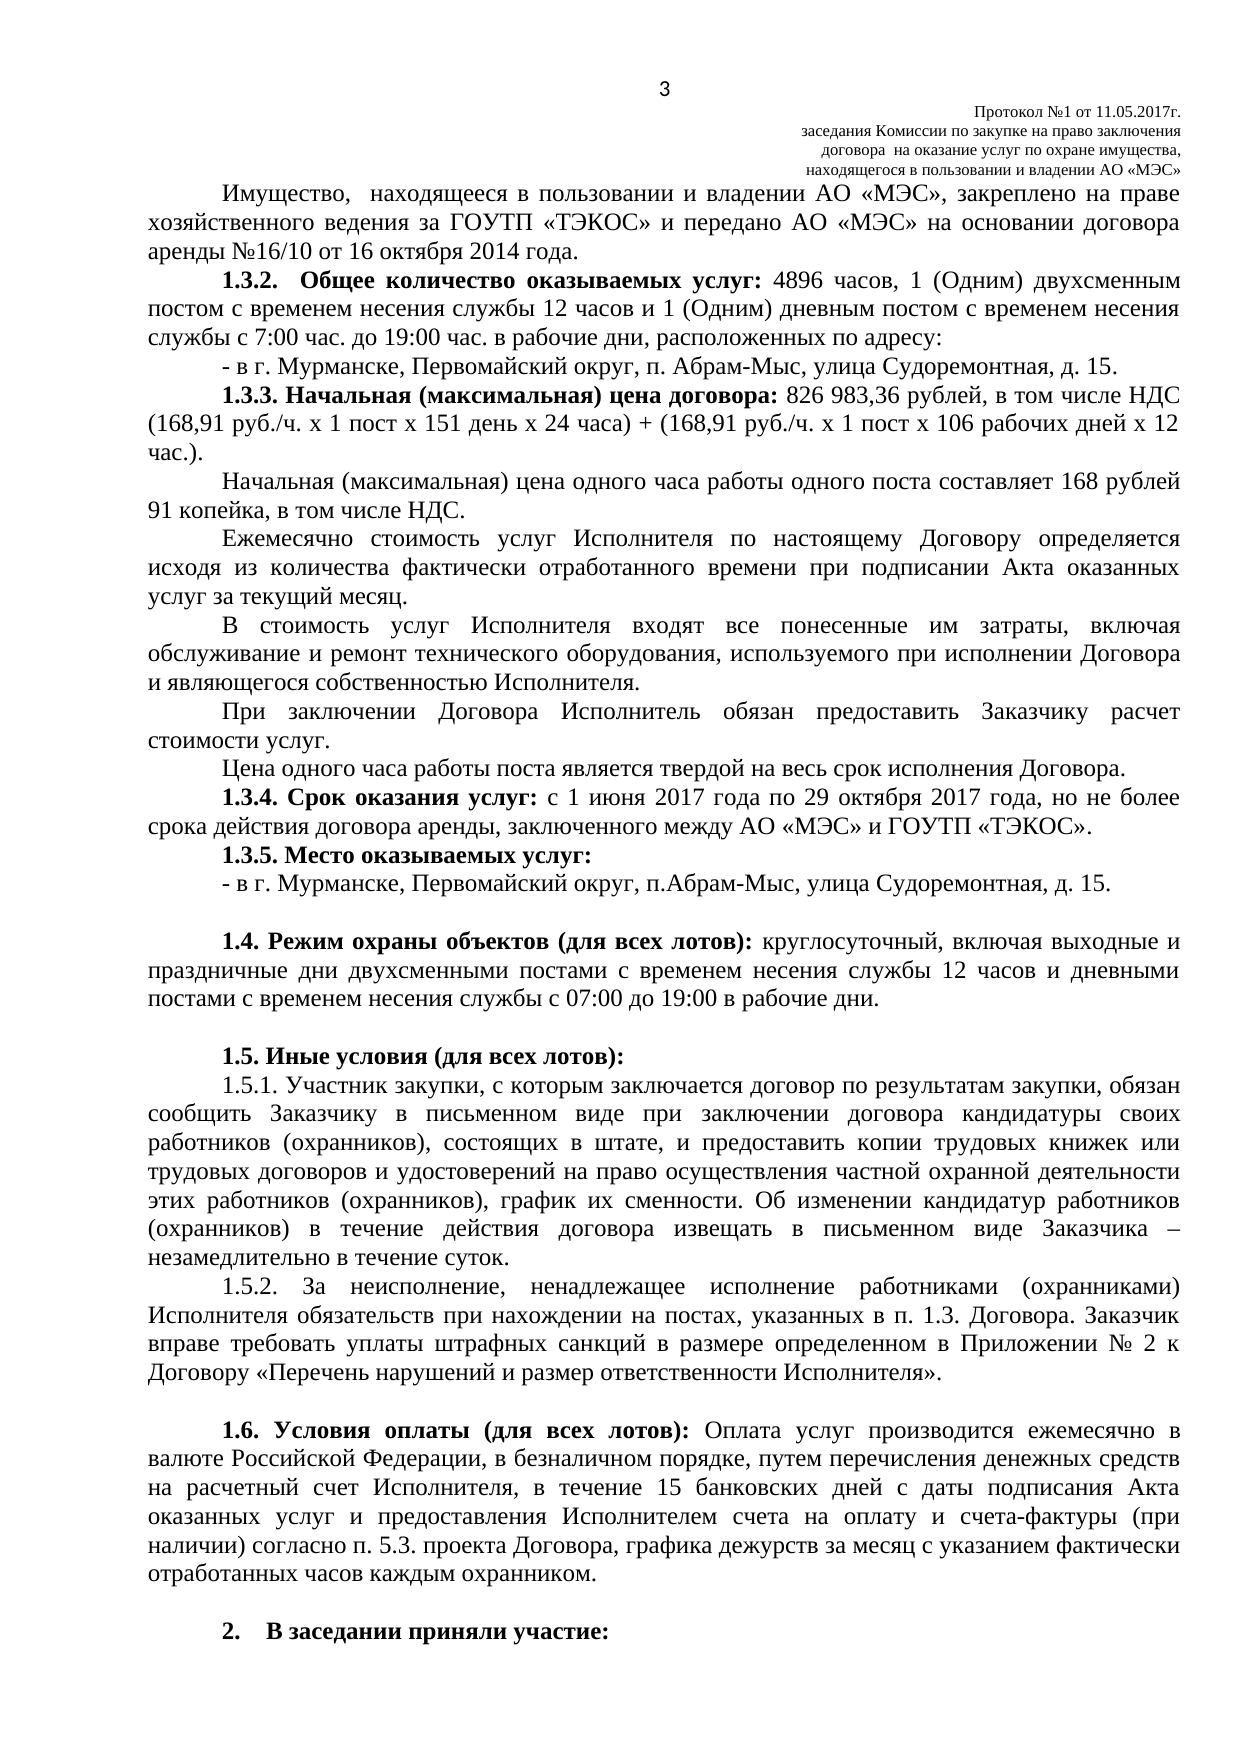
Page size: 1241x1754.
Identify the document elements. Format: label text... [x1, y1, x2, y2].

text 1.5. Иные условия (для всех лотов): [148, 1041, 1181, 1070]
text - в г. Мурманске, Первомайский округ, п. Абрам-Мыс, улица Судоремонтная, д. 15. [148, 351, 1181, 380]
text Начальная (максимальная) цена одного часа работы одного поста составляет 168 рублей 91 копейка, в том числе НДС. [148, 466, 1181, 523]
text Имущество, находящееся в пользовании и владении АО «МЭС», закреплено на праве хозяйственного ведения за ГОУТП «ТЭКОС» и передано АО «МЭС» на основании договора аренды №16/10 от 16 октября 2014 года. [148, 178, 1181, 265]
text 1.3.5. Место оказываемых услуг: [148, 840, 1181, 868]
text Ежемесячно стоимость услуг Исполнителя по настоящему Договору определяется исходя из количества фактически отработанного времени при подписании Акта оказанных услуг за текущий месяц. [148, 523, 1181, 610]
text - в г. Мурманске, Первомайский округ, п.Абрам-Мыс, улица Судоремонтная, д. 15. [148, 868, 1181, 897]
text 1.5.2. За неисполнение, ненадлежащее исполнение работниками (охранниками) Исполнителя обязательств при нахождении на постах, указанных в п. 1.3. Договора. Заказчик вправе требовать уплаты штрафных санкций в размере определенном в Приложении № 2 к Договору «Перечень нарушений и размер ответственности Исполнителя». [148, 1271, 1181, 1386]
text При заключении Договора Исполнитель обязан предоставить Заказчику расчет стоимости услуг. [148, 696, 1181, 753]
text Цена одного часа работы поста является твердой на весь срок исполнения Договора. [148, 753, 1181, 782]
text 1.3.2. Общее количество оказываемых услуг: 4896 часов, 1 (Одним) двухсменным постом с временем несения службы 12 часов и 1 (Одним) дневным постом с временем несения службы с 7:00 час. до 19:00 час. в рабочие дни, расположенных по адресу: [148, 265, 1181, 351]
text 1.3.4. Срок оказания услуг: с 1 июня 2017 года по 29 октября 2017 года, но не более срока действия договора аренды, заключенного между АО «МЭС» и ГОУТП «ТЭКОС». [148, 782, 1181, 840]
text 1.4. Режим охраны объектов (для всех лотов): круглосуточный, включая выходные и праздничные дни двухсменными постами с временем несения службы 12 часов и дневными постами с временем несения службы с 07:00 до 19:00 в рабочие дни. [148, 926, 1181, 1012]
text В стоимость услуг Исполнителя входят все понесенные им затраты, включая обслуживание и ремонт технического оборудования, используемого при исполнении Договора и являющегося собственностью Исполнителя. [148, 610, 1181, 696]
list В заседании приняли участие: [148, 1616, 1181, 1645]
text 1.6. Условия оплаты (для всех лотов): Оплата услуг производится ежемесячно в валюте Российской Федерации, в безналичном порядке, путем перечисления денежных средств на расчетный счет Исполнителя, в течение 15 банковских дней с даты подписания Акта оказанных услуг и предоставления Исполнителем счета на оплату и счета-фактуры (при наличии) согласно п. 5.3. проекта Договора, графика дежурств за месяц с указанием фактически отработанных часов каждым охранником. [148, 1415, 1181, 1587]
text 1.3.3. Начальная (максимальная) цена договора: 826 983,36 рублей, в том числе НДС (168,91 руб./ч. х 1 пост х 151 день х 24 часа) + (168,91 руб./ч. х 1 пост х 106 рабочих дней х 12 час.). [148, 380, 1181, 466]
text 1.5.1. Участник закупки, с которым заключается договор по результатам закупки, обязан сообщить Заказчику в письменном виде при заключении договора кандидатуры своих работников (охранников), состоящих в штате, и предоставить копии трудовых книжек или трудовых договоров и удостоверений на право осуществления частной охранной деятельности этих работников (охранников), график их сменности. Об изменении кандидатур работников (охранников) в течение действия договора извещать в письменном виде Заказчика – незамедлительно в течение суток. [148, 1070, 1181, 1271]
